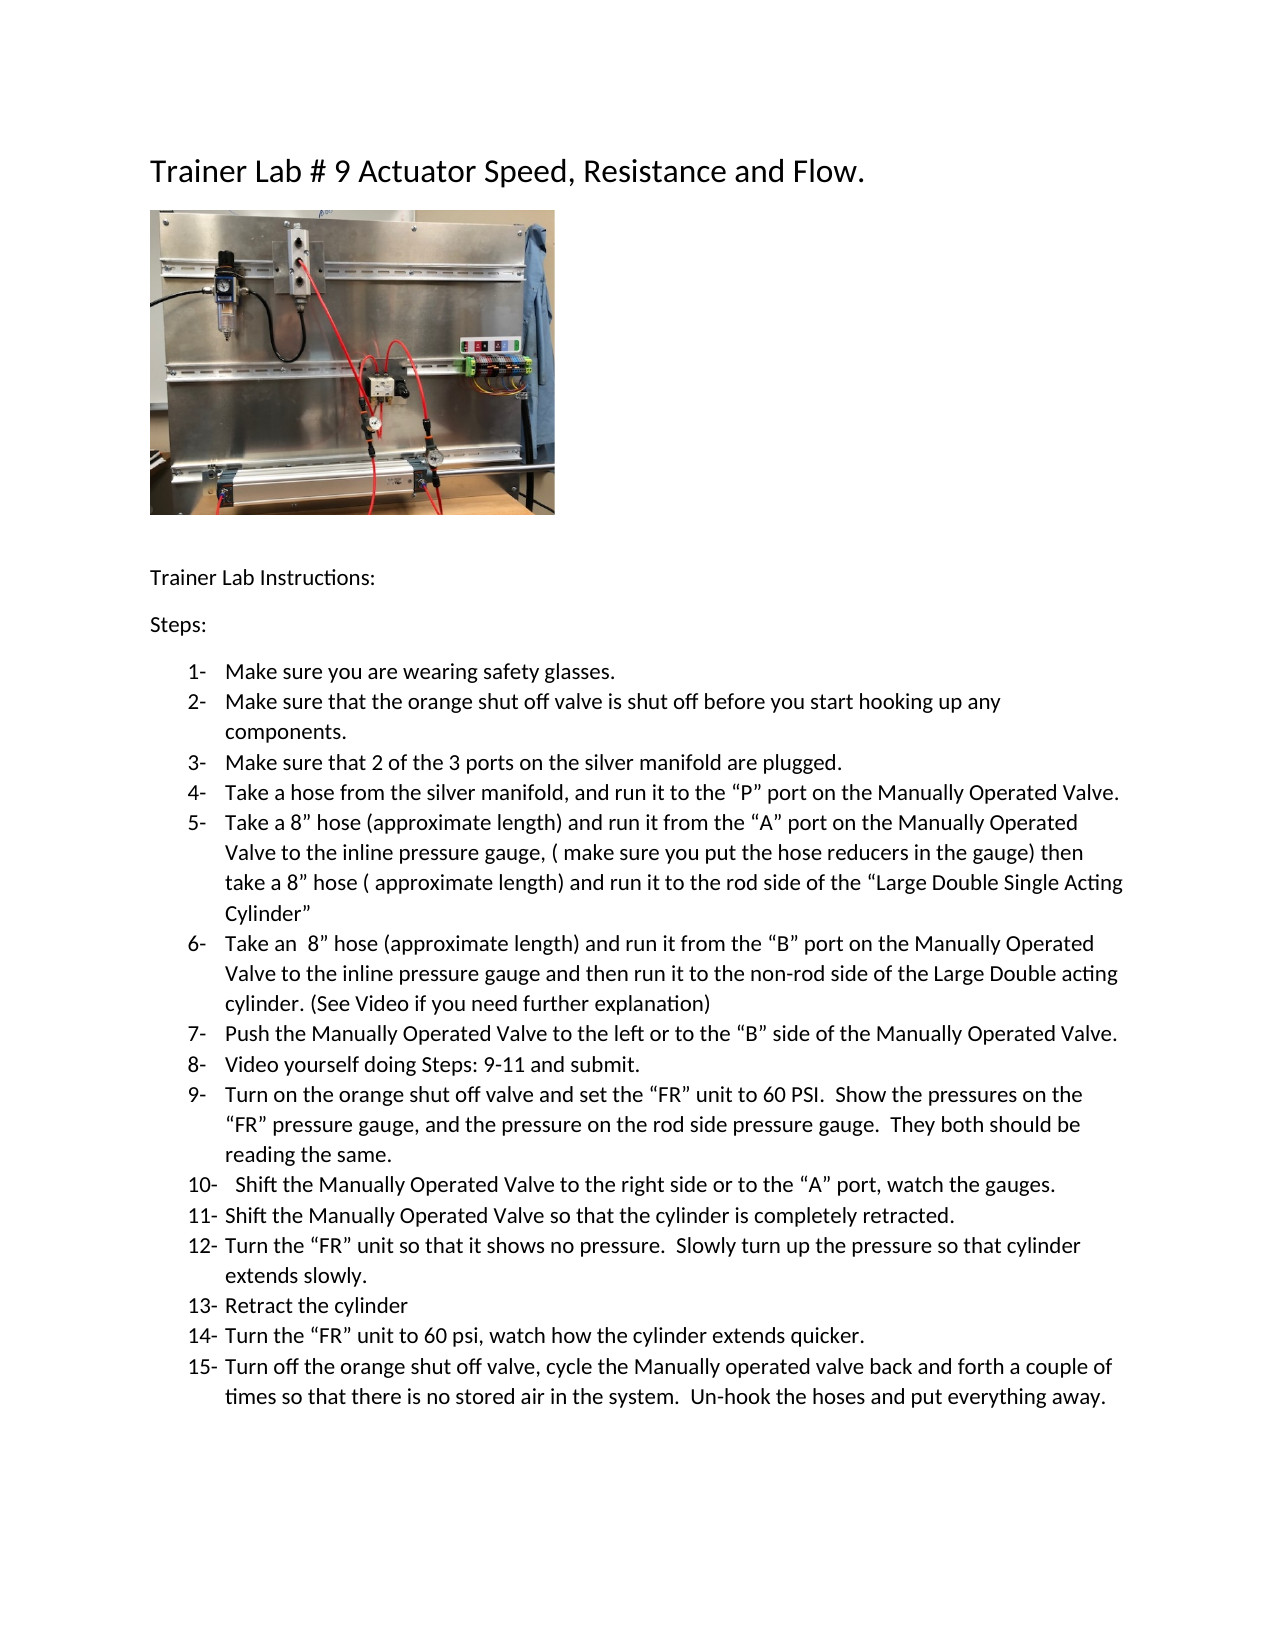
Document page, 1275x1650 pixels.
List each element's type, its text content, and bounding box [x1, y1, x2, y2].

list Make sure that 2 of the 3 ports on the silver manifold are plugged. [187, 748, 1125, 776]
picture [150, 210, 555, 515]
text Steps: [150, 610, 1125, 638]
list Shift the Manually Operated Valve to the right side or to the “A” port, watch the gauges. [187, 1171, 1125, 1198]
list Turn the “FR” unit to 60 psi, watch how the cylinder extends quicker. [187, 1322, 1125, 1349]
list Make sure that the orange shut off valve is shut off before you start hooking up any components. [187, 687, 1125, 745]
list Shift the Manually Operated Valve so that the cylinder is completely retracted. [187, 1201, 1125, 1229]
list Take a hose from the silver manifold, and run it to the “P” port on the Manually Operated Valve. [187, 778, 1125, 806]
list Take an 8” hose (approximate length) and run it from the “B” port on the Manually Operated Valve to the inline pressure gauge and then run it to the non-rod side of the Large Double acting cylinder. (See Video if you need further explanation) [187, 929, 1125, 1017]
list Make sure you are wearing safety glasses. [187, 657, 1125, 685]
list Take a 8” hose (approximate length) and run it from the “A” port on the Manually Operated Valve to the inline pressure gauge, ( make sure you put the hose reducers in the gauge) then take a 8” hose ( approximate length) and run it to the rod side of the “Large Double Single Acting Cylinder” [187, 808, 1125, 927]
list Push the Manually Operated Valve to the left or to the “B” side of the Manually Operated Valve. [187, 1019, 1125, 1047]
text Trainer Lab Instructions: [150, 533, 1125, 591]
list Turn on the orange shut off valve and set the “FR” unit to 60 PSI. Show the pressures on the “FR” pressure gauge, and the pressure on the rod side pressure gauge. They both should be reading the same. [187, 1080, 1125, 1168]
list Turn off the orange shut off valve, cycle the Manually operated valve back and forth a couple of times so that there is no stored air in the system. Un-hook the hoses and put everything away. [187, 1352, 1125, 1410]
list Retract the cylinder [187, 1291, 1125, 1319]
list Turn the “FR” unit so that it shows no pressure. Slowly turn up the pressure so that cylinder extends slowly. [187, 1231, 1125, 1289]
list Video yourself doing Steps: 9-11 and submit. [187, 1050, 1125, 1078]
text Trainer Lab # 9 Actuator Speed, Resistance and Flow. [150, 150, 1125, 191]
